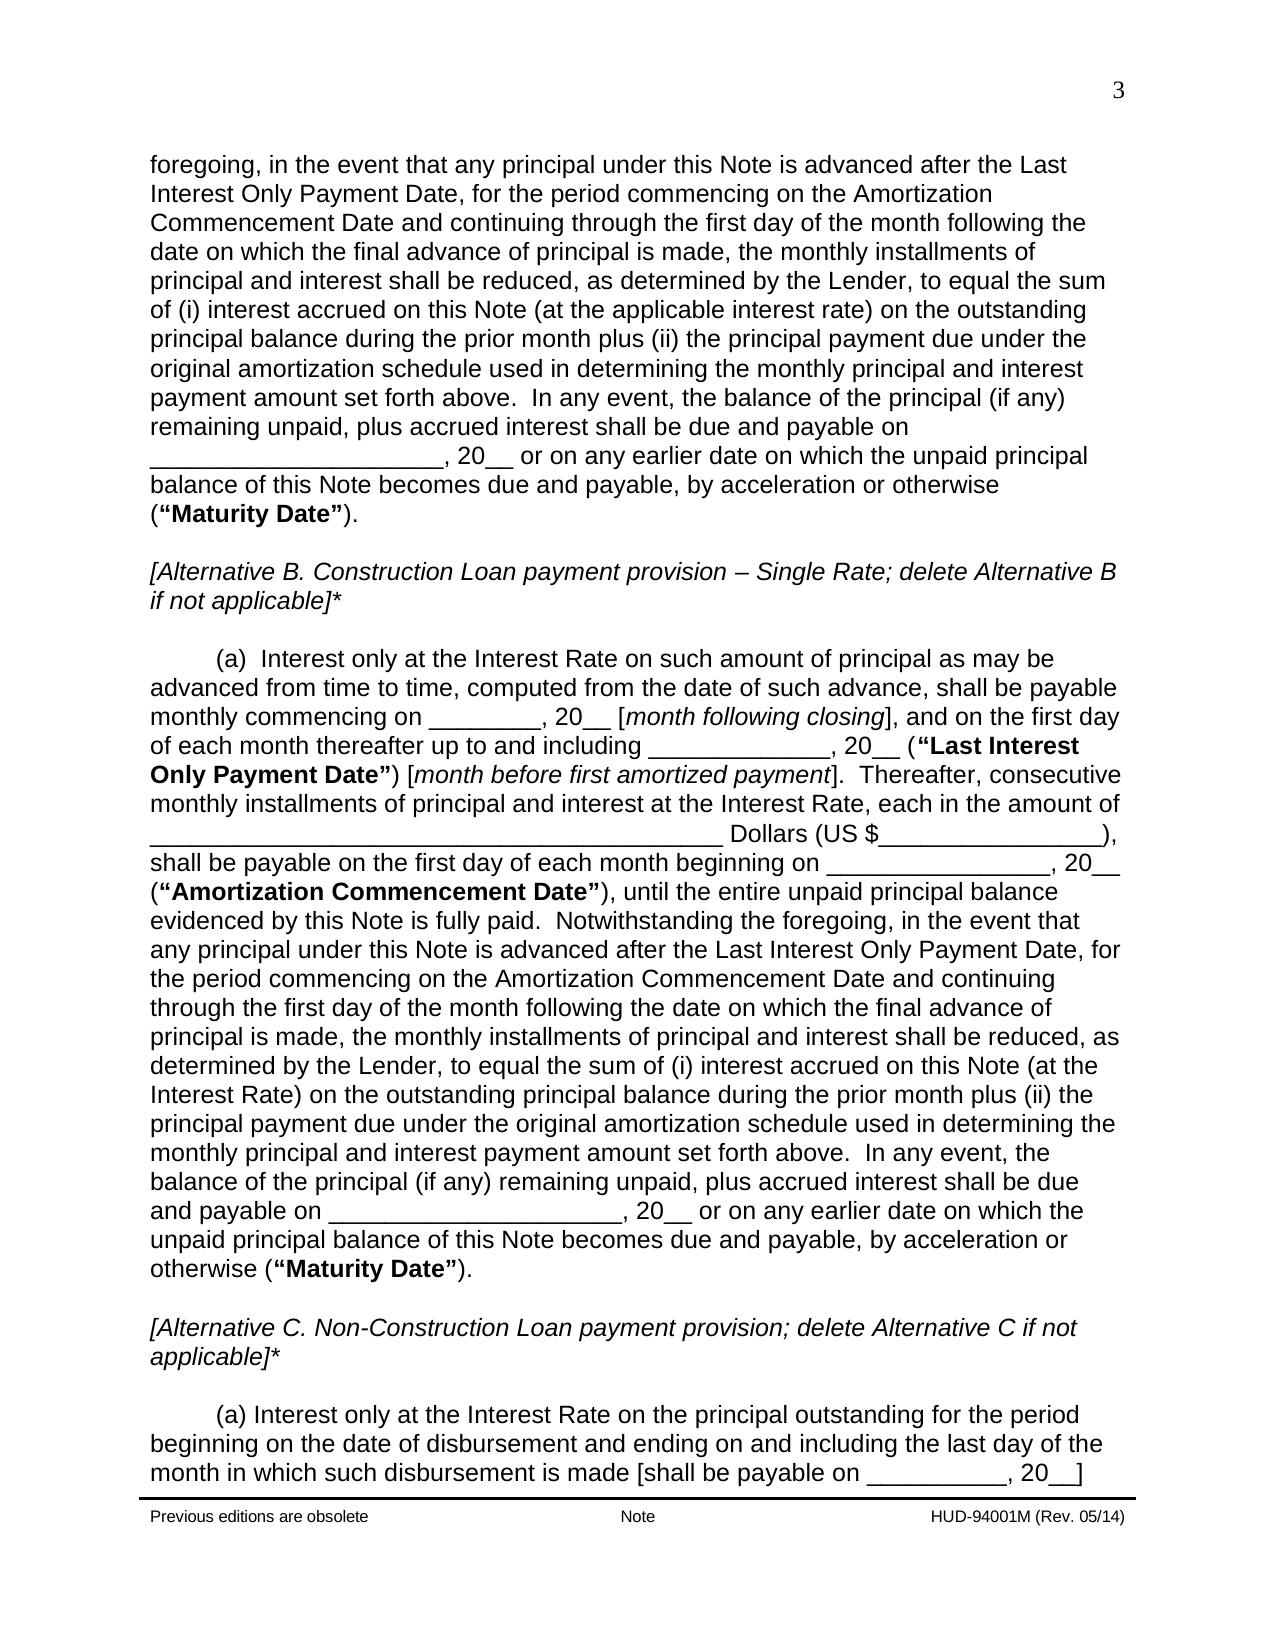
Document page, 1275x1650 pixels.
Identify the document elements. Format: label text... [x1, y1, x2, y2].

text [150, 150, 1125, 528]
text [Alternative B. Construction Loan payment provision – Single Rate; delete Alternative B if not applicable]* [150, 557, 1125, 615]
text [150, 1400, 1125, 1487]
text (a) Interest only at the Interest Rate on such amount of principal as may be advanced from time to time, computed from the date of such advance, shall be payable monthly commencing on ________, 20__ [month following closing], and on the first day of each month thereafter up to and including _____________, 20__ (“Last Interest Only Payment Date”) [month before first amortized payment]. Thereafter, consecutive monthly installments of principal and interest at the Interest Rate, each in the amount of _________________________________________ Dollars (US $________________), shall be payable on the first day of each month beginning on ________________, 20__ (“Amortization Commencement Date”), until the entire unpaid principal balance evidenced by this Note is fully paid. Notwithstanding the foregoing, in the event that any principal under this Note is advanced after the Last Interest Only Payment Date, for the period commencing on the Amortization Commencement Date and continuing through the first day of the month following the date on which the final advance of principal is made, the monthly installments of principal and interest shall be reduced, as determined by the Lender, to equal the sum of (i) interest accrued on this Note (at the Interest Rate) on the outstanding principal balance during the prior month plus (ii) the principal payment due under the original amortization schedule used in determining the monthly principal and interest payment amount set forth above. In any event, the balance of the principal (if any) remaining unpaid, plus accrued interest shall be due and payable on _____________________, 20__ or on any earlier date on which the unpaid principal balance of this Note becomes due and payable, by acceleration or otherwise (“Maturity Date”). [150, 644, 1125, 1283]
text [Alternative C. Non-Construction Loan payment provision; delete Alternative C if not applicable]* [150, 1312, 1125, 1371]
